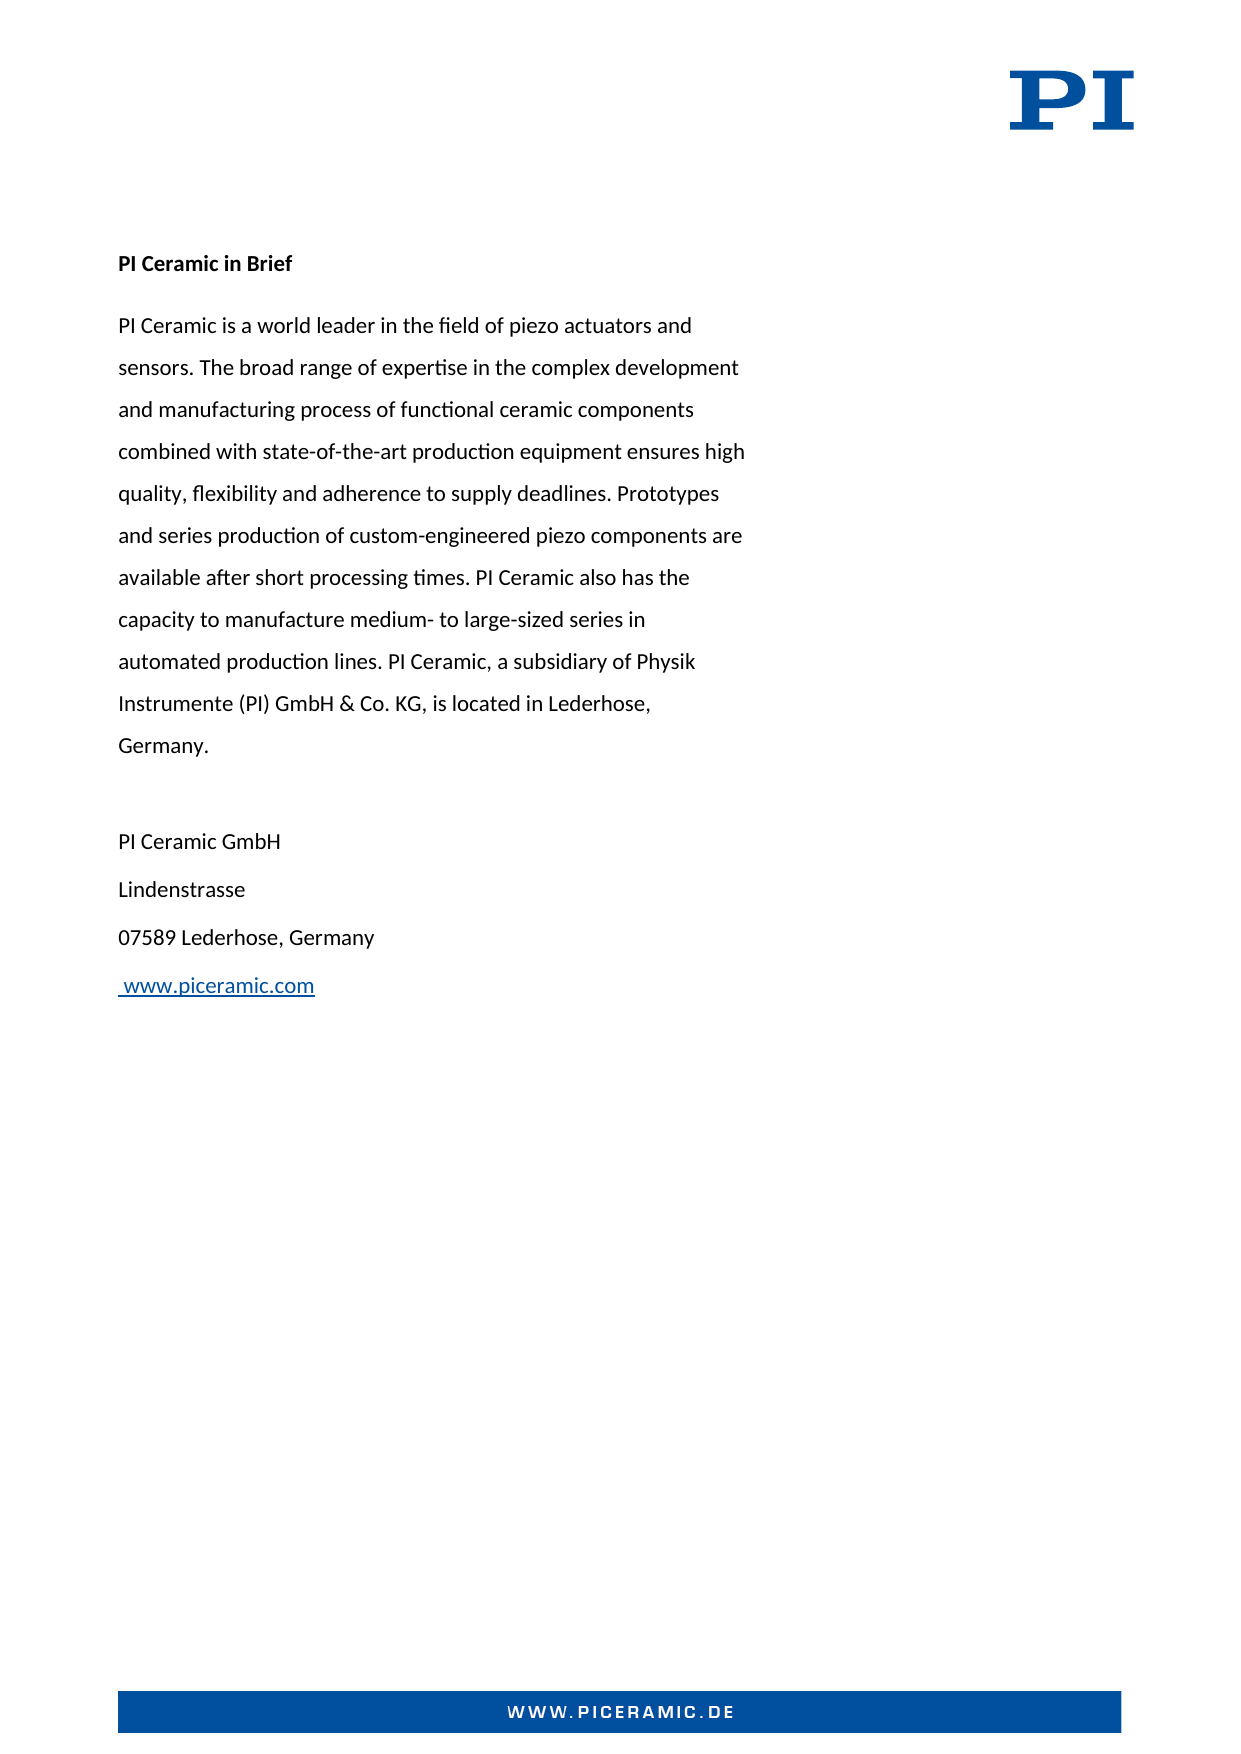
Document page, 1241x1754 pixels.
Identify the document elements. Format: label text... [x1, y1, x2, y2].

text PI Ceramic in Brief [118, 249, 747, 277]
text www.piceramic.com [118, 971, 747, 999]
text PI Ceramic is a world leader in the field of piezo actuators and sensors. The broad range of expertise in the complex development and manufacturing process of functional ceramic components combined with state-of-the-art production equipment ensures high quality, flexibility and adherence to supply deadlines. Prototypes and series production of custom-engineered piezo components are available after short processing times. PI Ceramic also has the capacity to manufacture medium- to large-sized series in automated production lines. PI Ceramic, a subsidiary of Physik Instrumente (PI) GmbH & Co. KG, is located in Lederhose, Germany. [118, 312, 747, 759]
text PI Ceramic GmbH [118, 827, 747, 855]
text 07589 Lederhose, Germany [118, 923, 747, 951]
text Lindenstrasse [118, 875, 747, 903]
picture [118, 1691, 1122, 1733]
